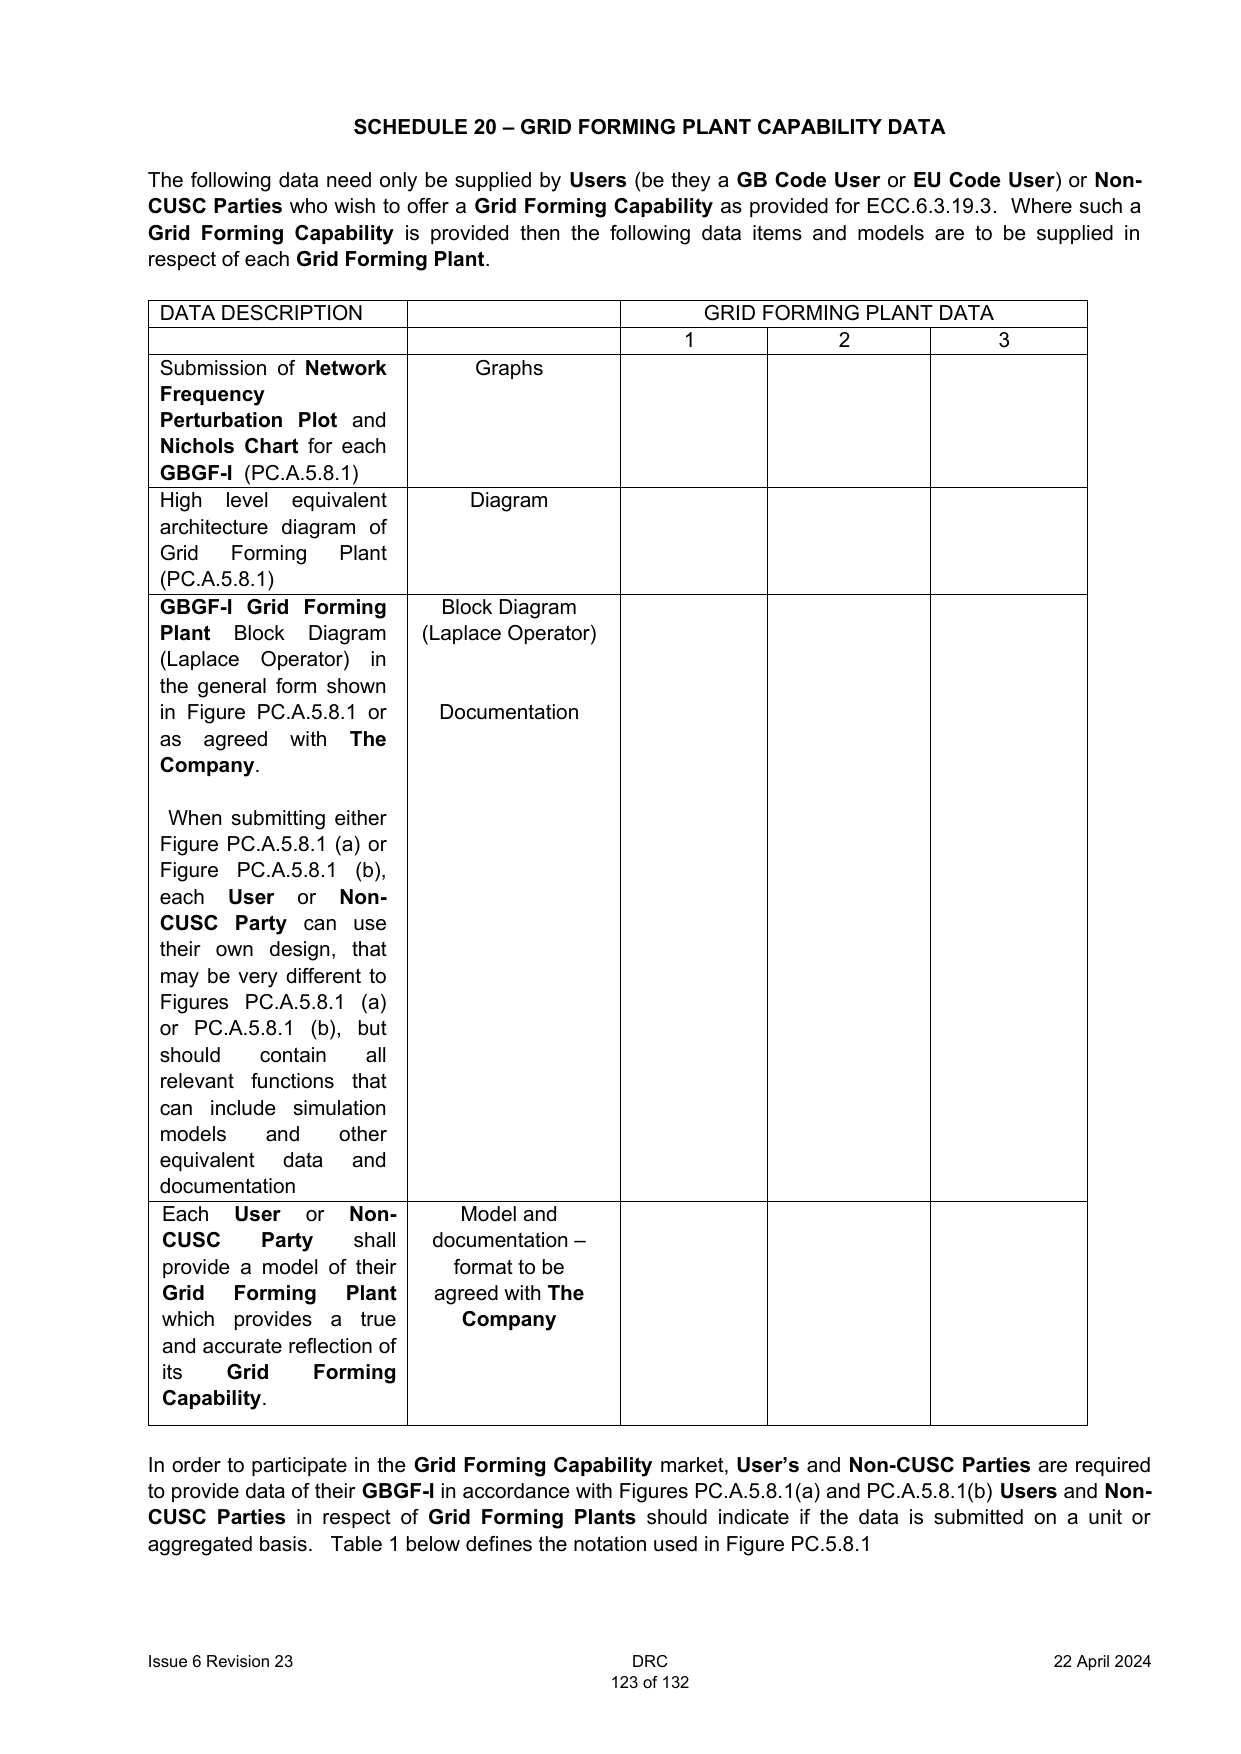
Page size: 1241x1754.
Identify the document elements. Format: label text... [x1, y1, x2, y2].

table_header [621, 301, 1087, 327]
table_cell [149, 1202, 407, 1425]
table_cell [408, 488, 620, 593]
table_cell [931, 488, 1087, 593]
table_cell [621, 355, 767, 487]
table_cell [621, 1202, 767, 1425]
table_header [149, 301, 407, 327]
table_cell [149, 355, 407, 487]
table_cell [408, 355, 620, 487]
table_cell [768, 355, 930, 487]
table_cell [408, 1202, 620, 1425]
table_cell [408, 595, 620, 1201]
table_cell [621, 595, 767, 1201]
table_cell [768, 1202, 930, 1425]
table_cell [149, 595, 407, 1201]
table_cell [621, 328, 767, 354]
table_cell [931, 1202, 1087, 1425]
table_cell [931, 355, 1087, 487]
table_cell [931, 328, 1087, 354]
text The following data need only be supplied by Users (be they a GB Code User or EU Code User) or Non-CUSC Parties who wish to offer a Grid Forming Capability as provided for ECC.6.3.19.3. Where such a Grid Forming Capability is provided then the following data items and models are to be supplied in respect of each Grid Forming Plant. [148, 168, 1142, 271]
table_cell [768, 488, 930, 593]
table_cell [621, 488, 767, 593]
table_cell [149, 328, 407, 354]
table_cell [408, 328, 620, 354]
text In order to participate in the Grid Forming Capability market, User’s and Non-CUSC Parties are required to provide data of their GBGF-I in accordance with Figures PC.A.5.8.1(a) and PC.A.5.8.1(b) Users and Non-CUSC Parties in respect of Grid Forming Plants should indicate if the data is submitted on a unit or aggregated basis. Table 1 below defines the notation used in Figure PC.5.8.1 [148, 1452, 1152, 1556]
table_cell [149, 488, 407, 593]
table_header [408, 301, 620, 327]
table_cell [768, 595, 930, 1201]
text SCHEDULE 20 – GRID FORMING PLANT CAPABILITY DATA [148, 115, 1152, 139]
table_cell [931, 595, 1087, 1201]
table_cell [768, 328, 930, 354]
